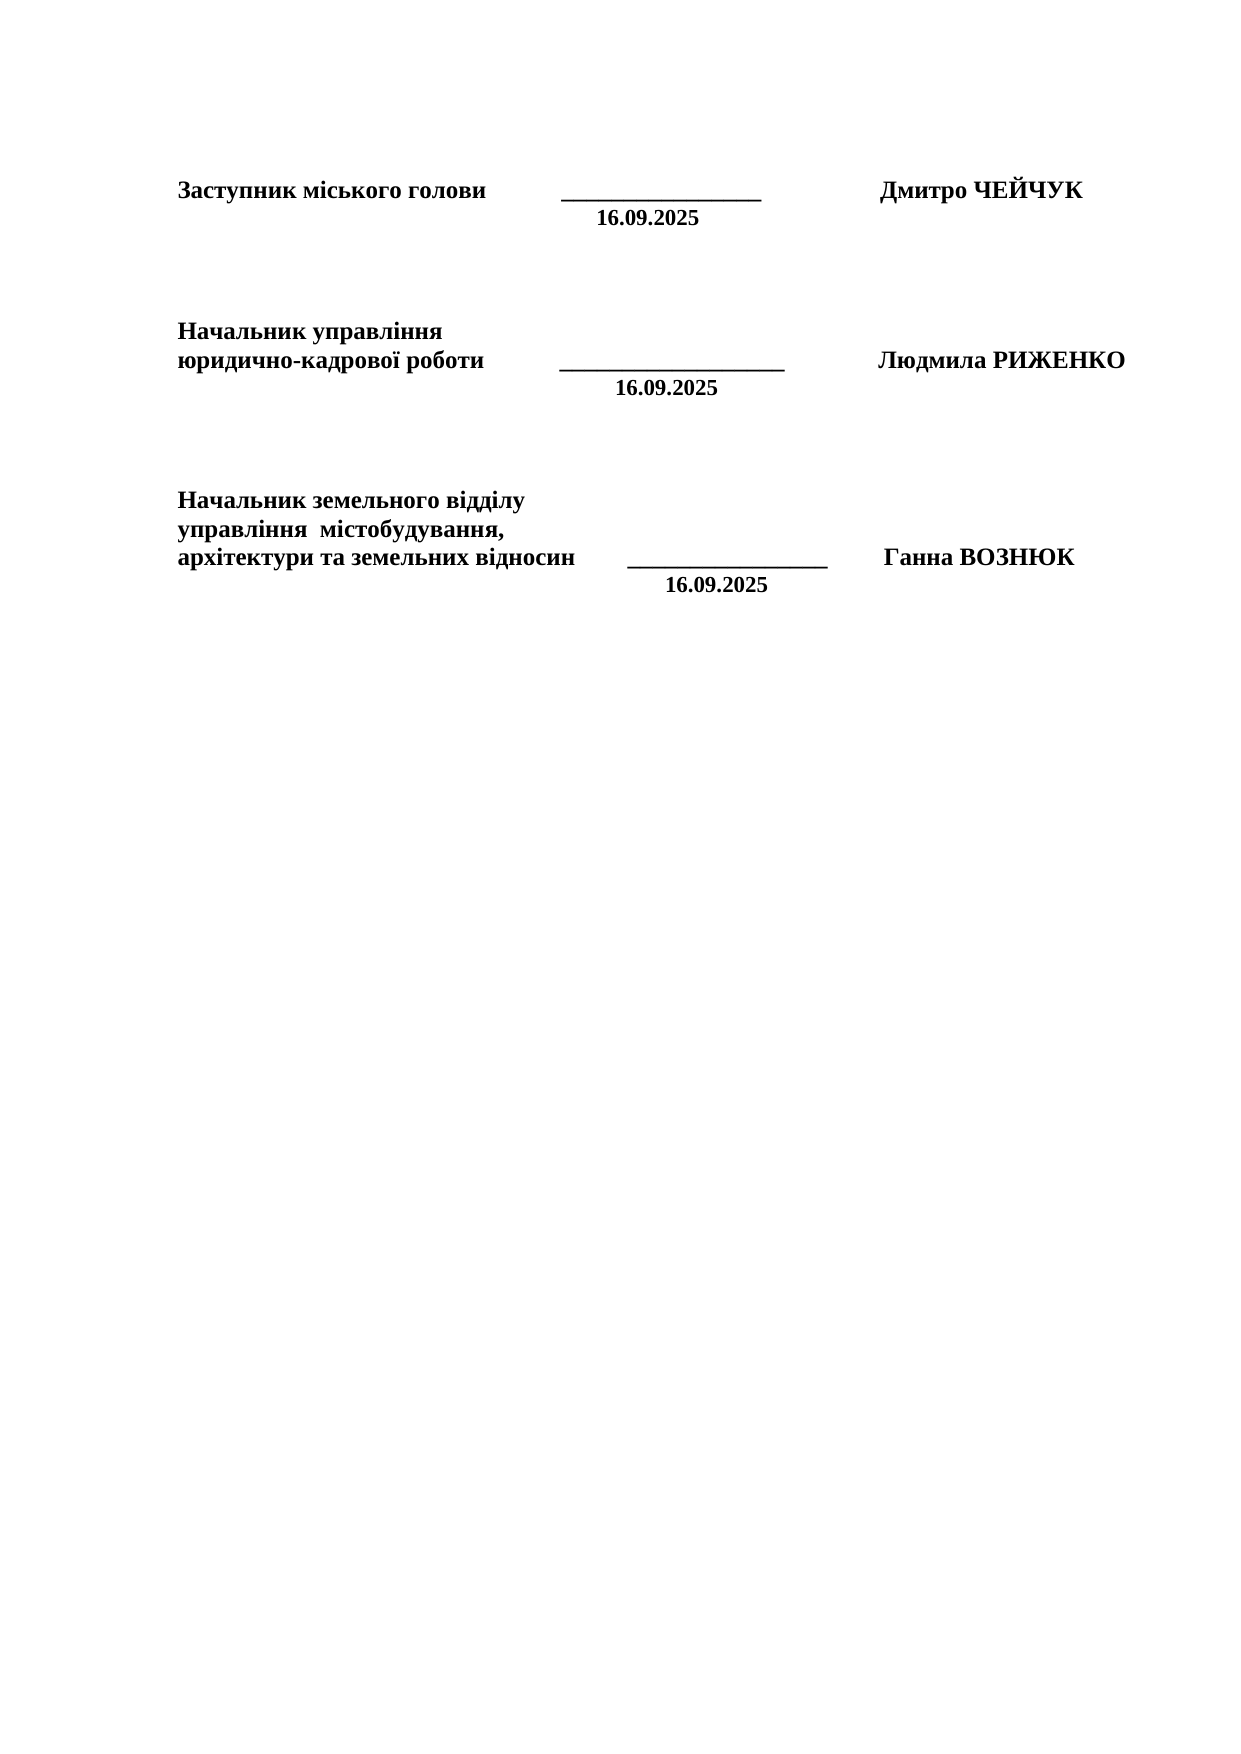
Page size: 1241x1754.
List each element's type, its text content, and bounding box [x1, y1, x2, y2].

text Начальник земельного відділу [177, 485, 1181, 514]
text Начальник управління [177, 287, 1181, 345]
text юридично-кадрової роботи __________________ Людмила РИЖЕНКО [177, 345, 1181, 374]
text архітектури та земельних відносин ________________ Ганна ВОЗНЮК [177, 542, 1181, 571]
text 16.09.2025 [177, 374, 1181, 456]
text управління містобудування, [177, 514, 1181, 542]
text 16.09.2025 [177, 571, 1181, 597]
text 16.09.2025 [177, 204, 1181, 230]
text Заступник міського голови ________________ Дмитро ЧЕЙЧУК [177, 175, 1181, 204]
